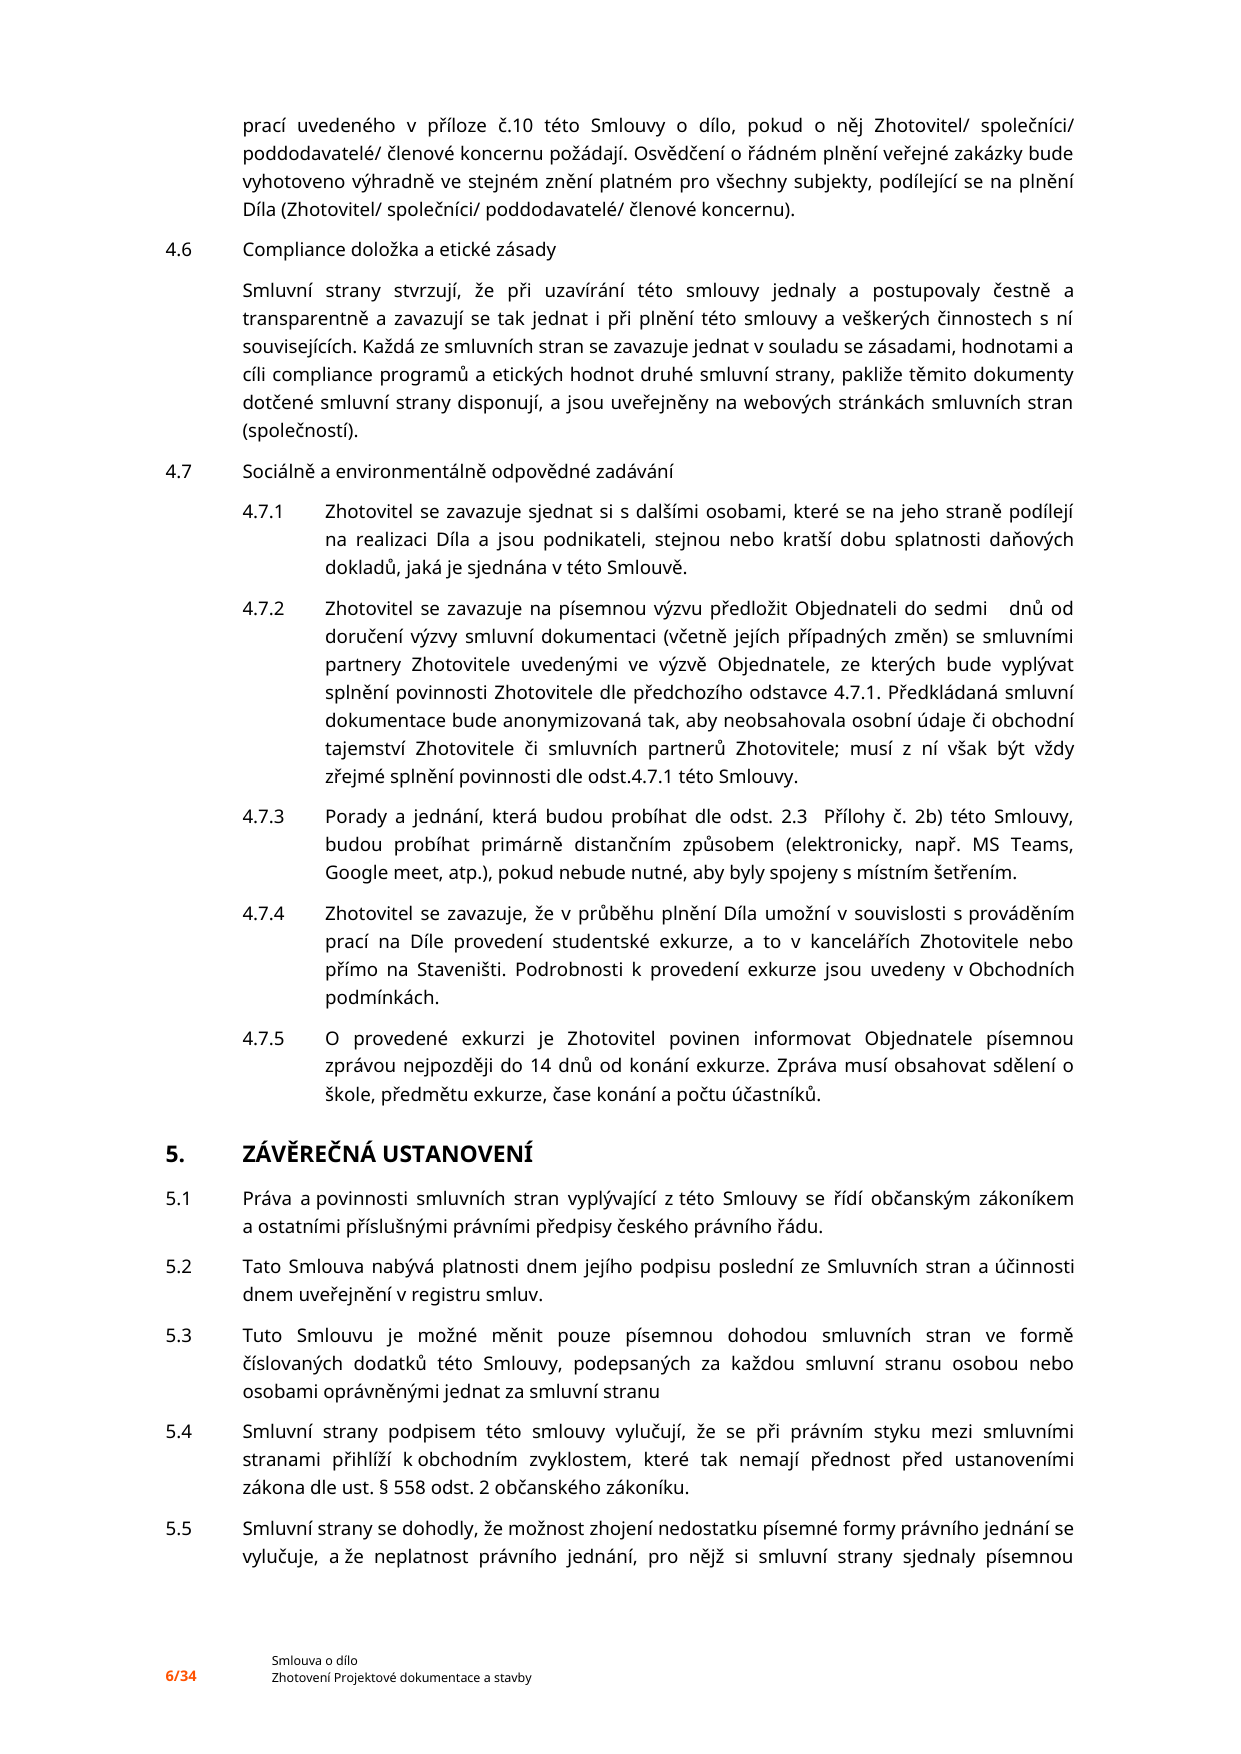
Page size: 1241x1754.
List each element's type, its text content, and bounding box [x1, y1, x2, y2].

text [165, 1515, 1075, 1569]
text Tato Smlouva nabývá platnosti dnem jejího podpisu poslední ze Smluvních stran a účinnosti dnem uveřejnění v registru smluv. [165, 1253, 1075, 1307]
list Zhotovitel se zavazuje sjednat si s dalšími osobami, které se na jeho straně podílejí na realizaci Díla a jsou podnikateli, stejnou nebo kratší dobu splatnosti daňových dokladů, jaká je sjednána v této Smlouvě. [242, 498, 1075, 580]
text Tuto Smlouvu je možné měnit pouze písemnou dohodou smluvních stran ve formě číslovaných dodatků této Smlouvy, podepsaných za každou smluvní stranu osobou nebo osobami oprávněnými jednat za smluvní stranu [165, 1322, 1075, 1403]
list Porady a jednání, která budou probíhat dle odst. 2.3 Přílohy č. 2b) této Smlouvy, budou probíhat primárně distančním způsobem (elektronicky, např. MS Teams, Google meet, atp.), pokud nebude nutné, aby byly spojeny s místním šetřením. [242, 804, 1075, 885]
list Sociálně a environmentálně odpovědné zadávání [165, 458, 1075, 483]
text Compliance doložka a etické zásady [165, 237, 1075, 262]
text Práva a povinnosti smluvních stran vyplývající z této Smlouvy se řídí občanským zákoníkem a ostatními příslušnými právními předpisy českého právního řádu. [165, 1185, 1075, 1238]
list Zhotovitel se zavazuje na písemnou výzvu předložit Objednateli do sedmi dnů od doručení výzvy smluvní dokumentaci (včetně jejích případných změn) se smluvními partnery Zhotovitele uvedenými ve výzvě Objednatele, ze kterých bude vyplývat splnění povinnosti Zhotovitele dle předchozího odstavce 4.7.1. Předkládaná smluvní dokumentace bude anonymizovaná tak, aby neobsahovala osobní údaje či obchodní tajemství Zhotovitele či smluvních partnerů Zhotovitele; musí z ní však být vždy zřejmé splnění povinnosti dle odst.4.7.1 této Smlouvy. [242, 595, 1075, 789]
text ZÁVĚREČNÁ USTANOVENÍ [165, 1138, 1075, 1169]
list Smluvní strany stvrzují, že při uzavírání této smlouvy jednaly a postupovaly čestně a transparentně a zavazují se tak jednat i při plnění této smlouvy a veškerých činnostech s ní souvisejících. Každá ze smluvních stran se zavazuje jednat v souladu se zásadami, hodnotami a cíli compliance programů a etických hodnot druhé smluvní strany, pakliže těmito dokumenty dotčené smluvní strany disponují, a jsou uveřejněny na webových stránkách smluvních stran (společností). [242, 277, 1075, 443]
list O provedené exkurzi je Zhotovitel povinen informovat Objednatele písemnou zprávou nejpozději do 14 dnů od konání exkurze. Zpráva musí obsahovat sdělení o škole, předmětu exkurze, čase konání a počtu účastníků. [242, 1025, 1075, 1106]
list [242, 112, 1075, 222]
list Zhotovitel se zavazuje, že v průběhu plnění Díla umožní v souvislosti s prováděním prací na Díle provedení studentské exkurze, a to v kancelářích Zhotovitele nebo přímo na Staveništi. Podrobnosti k provedení exkurze jsou uvedeny v Obchodních podmínkách. [242, 900, 1075, 1010]
text Smluvní strany podpisem této smlouvy vylučují, že se při právním styku mezi smluvními stranami přihlíží k obchodním zvyklostem, které tak nemají přednost před ustanoveními zákona dle ust. § 558 odst. 2 občanského zákoníku. [165, 1418, 1075, 1500]
